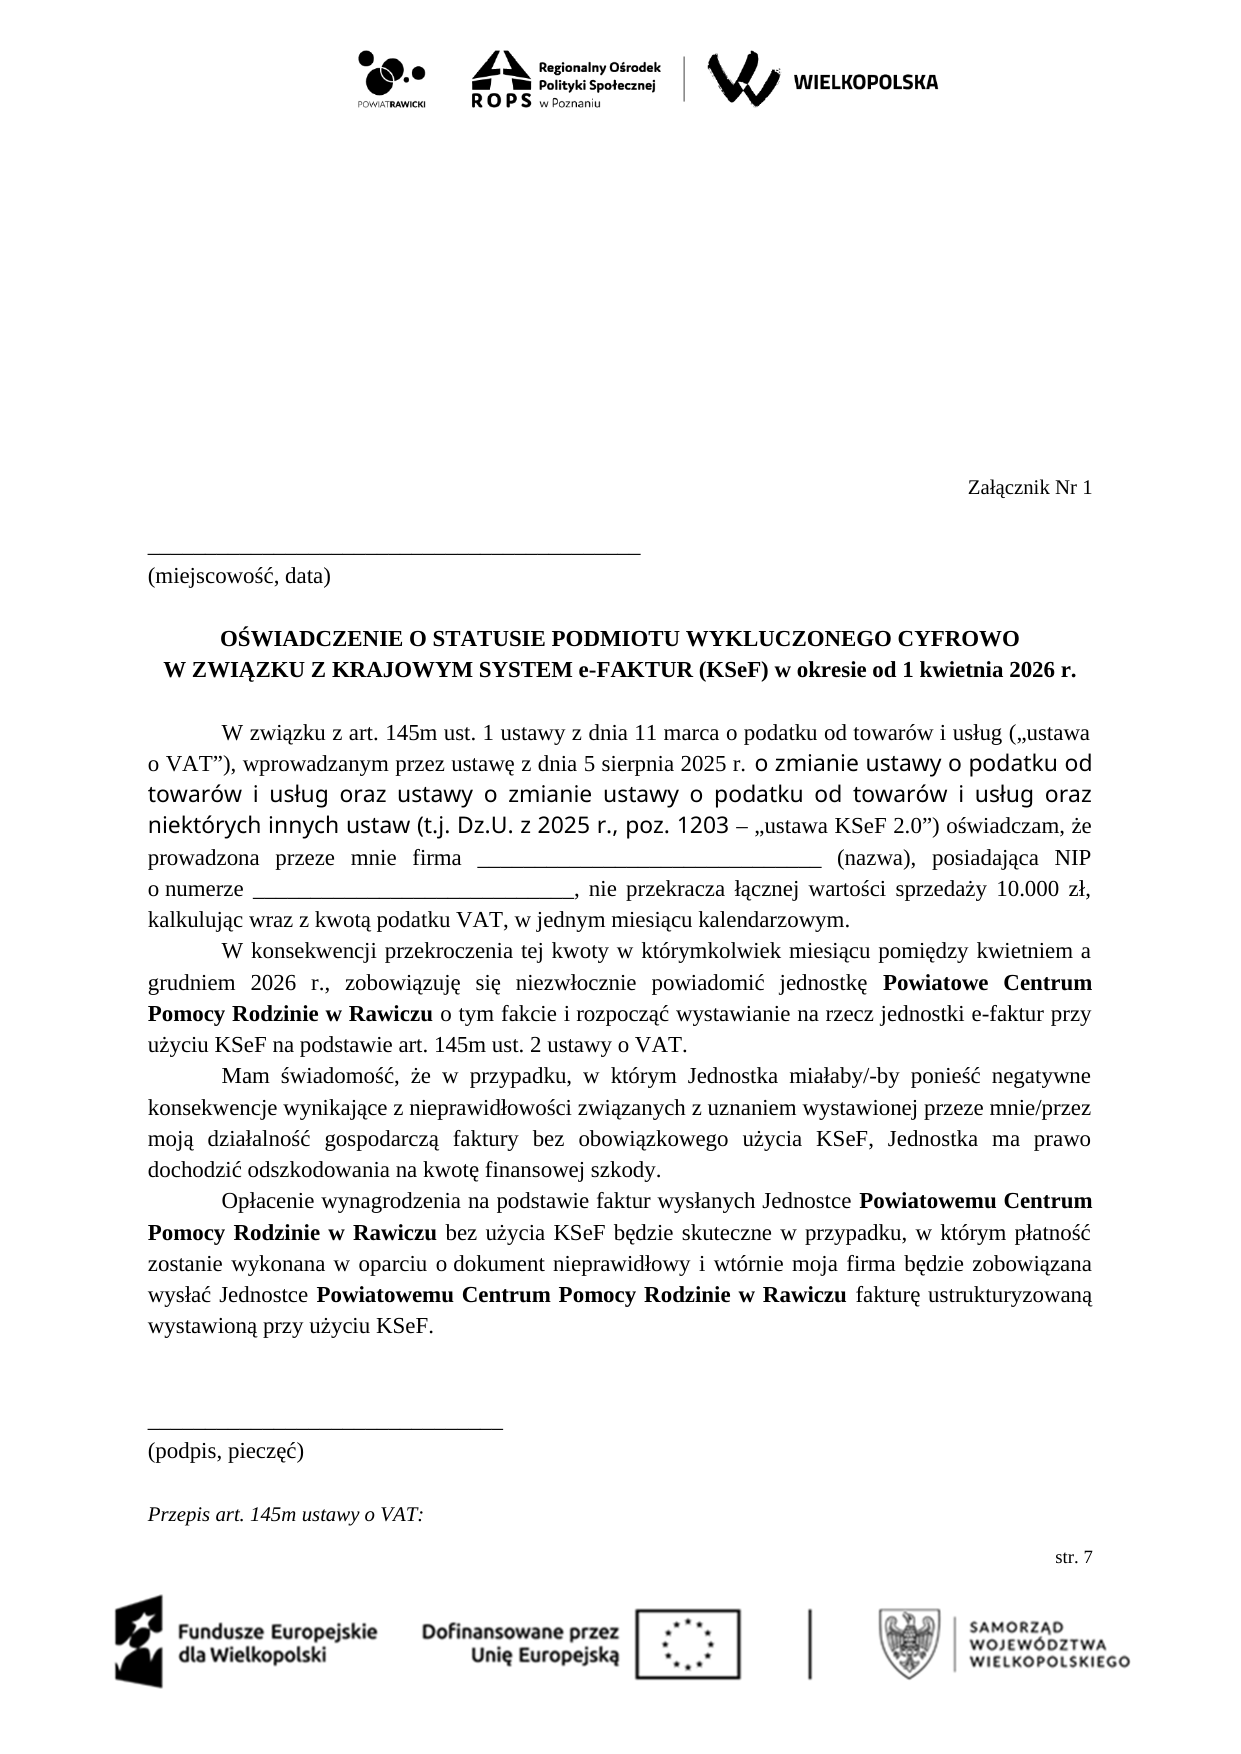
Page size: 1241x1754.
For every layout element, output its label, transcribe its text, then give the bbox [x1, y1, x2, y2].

picture [312, 20, 950, 139]
text W związku z art. 145m ust. 1 ustawy z dnia 11 marca o podatku od towarów i usług („ustawa o VAT”), wprowadzanym przez ustawę z dnia 5 sierpnia 2025 r. o zmianie ustawy o podatku od towarów i usług oraz ustawy o zmianie ustawy o podatku od towarów i usług oraz niektórych innych ustaw (t.j. Dz.U. z 2025 r., poz. 1203 – „ustawa KSeF 2.0”) oświadczam, że prowadzona przeze mnie firma ______________________________ (nazwa), posiadająca NIP o numerze ____________________________, nie przekracza łącznej wartości sprzedaży 10.000 zł, kalkulując wraz z kwotą podatku VAT, w jednym miesiącu kalendarzowym. [148, 715, 1093, 934]
text (podpis, pieczęć) [148, 1434, 1093, 1465]
text ___________________________________________ [148, 527, 1093, 559]
text Mam świadomość, że w przypadku, w którym Jednostka miałaby/-by ponieść negatywne konsekwencje wynikające z nieprawidłowości związanych z uznaniem wystawionej przeze mnie/przez moją działalność gospodarczą faktury bez obowiązkowego użycia KSeF, Jednostka ma prawo dochodzić odszkodowania na kwotę finansowej szkody. [148, 1059, 1093, 1184]
text _______________________________ [148, 1402, 1093, 1434]
text Załącznik Nr 1 [148, 475, 1093, 499]
text Przepis art. 145m ustawy o VAT: [148, 1496, 1093, 1527]
text OŚWIADCZENIE O STATUSIE PODMIOTU WYKLUCZONEGO CYFROWO [148, 621, 1093, 652]
text W ZWIĄZKU Z KRAJOWYM SYSTEM e-FAKTUR (KSeF) w okresie od 1 kwietnia 2026 r. [148, 652, 1093, 684]
text W konsekwencji przekroczenia tej kwoty w którymkolwiek miesiącu pomiędzy kwietniem a grudniem 2026 r., zobowiązuję się niezwłocznie powiadomić jednostkę Powiatowe Centrum Pomocy Rodzinie w Rawiczu o tym fakcie i rozpocząć wystawianie na rzecz jednostki e-faktur przy użyciu KSeF na podstawie art. 145m ust. 2 ustawy o VAT. [148, 934, 1093, 1059]
text Opłacenie wynagrodzenia na podstawie faktur wysłanych Jednostce Powiatowemu Centrum Pomocy Rodzinie w Rawiczu bez użycia KSeF będzie skuteczne w przypadku, w którym płatność zostanie wykonana w oparciu o dokument nieprawidłowy i wtórnie moja firma będzie zobowiązana wysłać Jednostce Powiatowemu Centrum Pomocy Rodzinie w Rawiczu fakturę ustrukturyzowaną wystawioną przy użyciu KSeF. [148, 1184, 1093, 1340]
text (miejscowość, data) [148, 559, 1093, 590]
picture [3, 1582, 1241, 1704]
